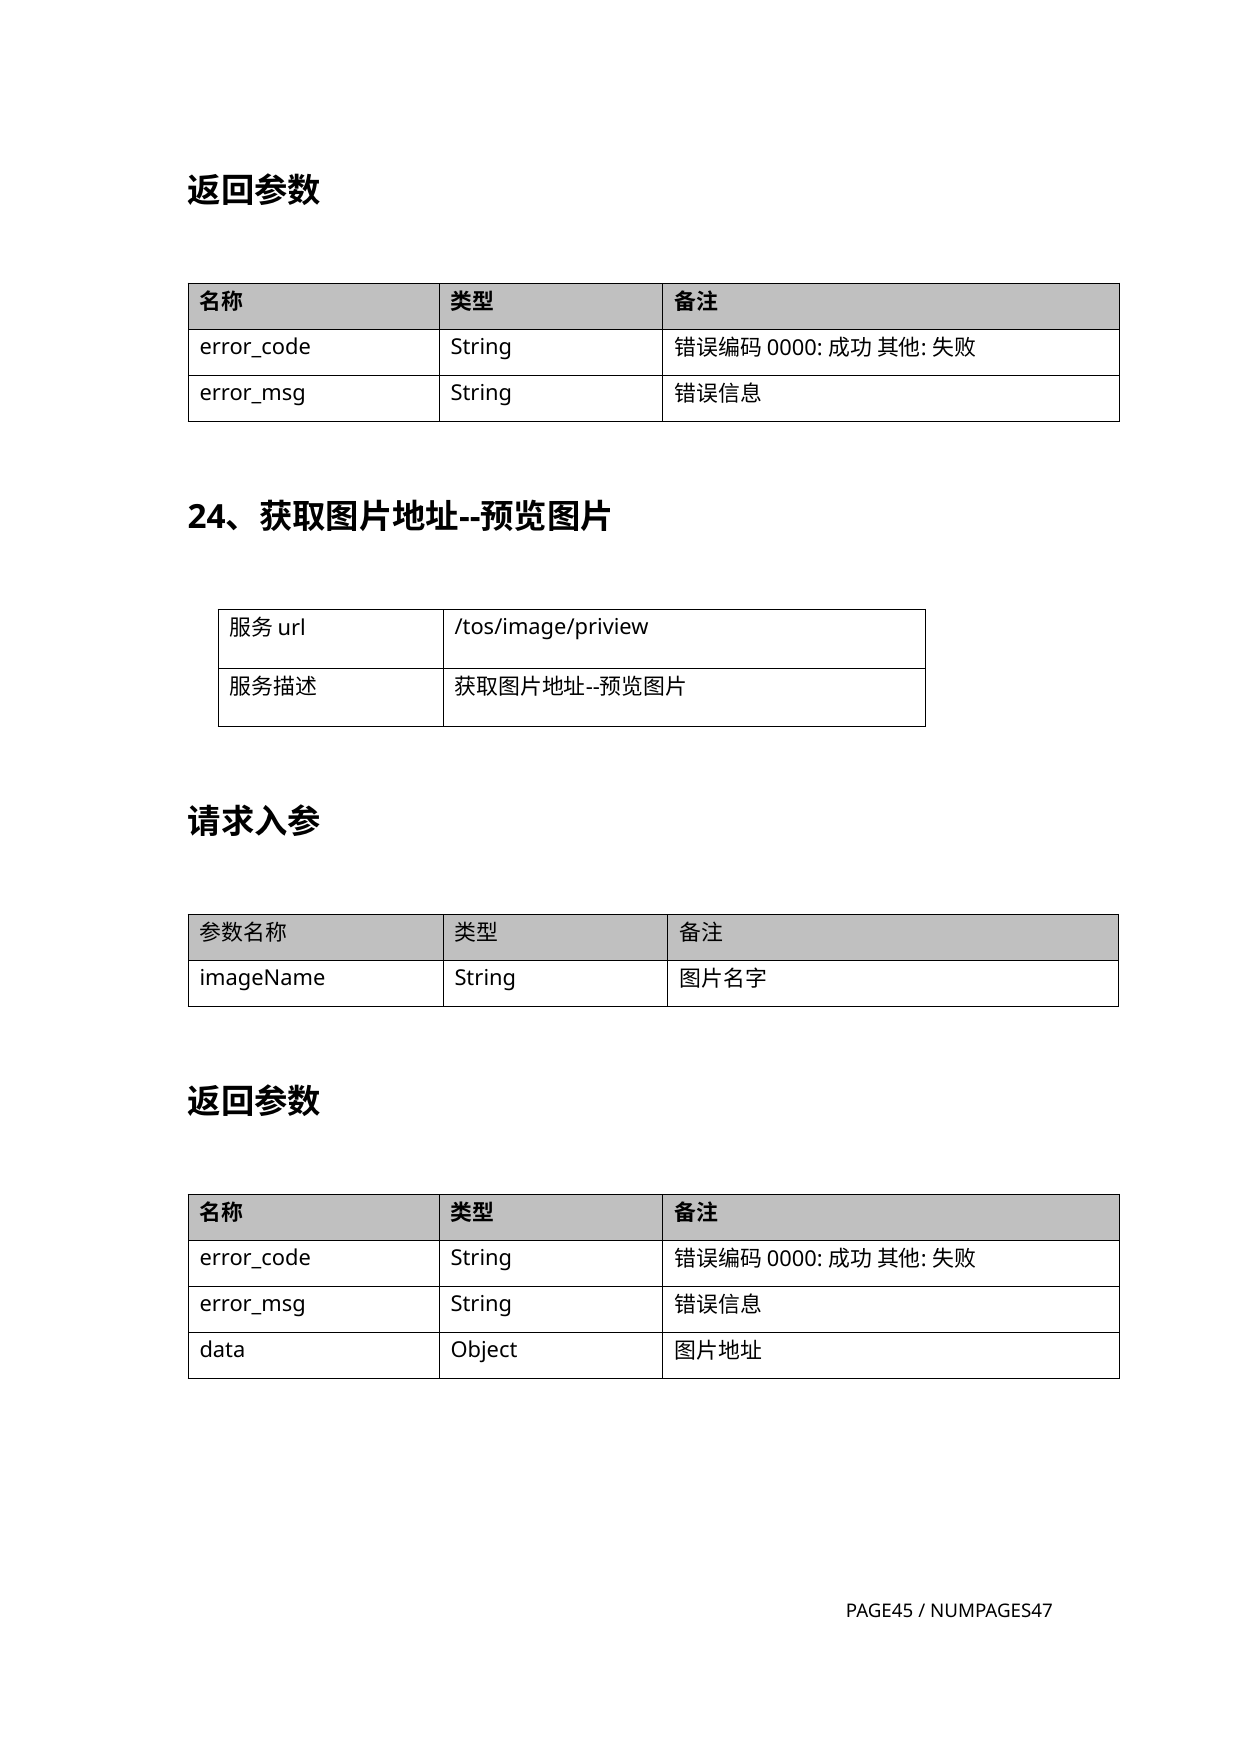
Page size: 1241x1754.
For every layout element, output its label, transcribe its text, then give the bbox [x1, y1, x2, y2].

table_cell String [440, 1241, 662, 1286]
table_cell String [444, 961, 667, 1006]
table_cell 错误编码 0000: 成功 其他: 失败 [663, 330, 1119, 375]
table_cell imageName [189, 961, 443, 1006]
subtitle 24、获取图片地址--预览图片 [187, 481, 1053, 546]
table_cell 获取图片地址--预览图片 [444, 669, 925, 726]
table_cell error_msg [189, 1287, 439, 1332]
table_cell Object [440, 1333, 662, 1378]
table_header 备注 [663, 284, 1119, 329]
subtitle 返回参数 [187, 1067, 1053, 1132]
table_cell 错误编码 0000: 成功 其他: 失败 [663, 1241, 1119, 1286]
table_cell 错误信息 [663, 376, 1119, 421]
table_cell String [440, 330, 662, 375]
table_header 参数名称 [189, 915, 443, 960]
table_header 类型 [440, 284, 662, 329]
table_header 备注 [663, 1195, 1119, 1240]
table_cell 错误信息 [663, 1287, 1119, 1332]
table_header /tos/image/priview [444, 610, 925, 667]
table_header 名称 [189, 1195, 439, 1240]
table_cell error_msg [189, 376, 439, 421]
subtitle 返回参数 [187, 156, 1053, 221]
table_cell String [440, 376, 662, 421]
table_header 类型 [440, 1195, 662, 1240]
table_cell error_code [189, 1241, 439, 1286]
table_cell data [189, 1333, 439, 1378]
table_cell 图片地址 [663, 1333, 1119, 1378]
table_cell 图片名字 [668, 961, 1118, 1006]
table_header 备注 [668, 915, 1118, 960]
table_cell 服务描述 [219, 669, 443, 726]
table_header 服务url [219, 610, 443, 667]
table_cell error_code [189, 330, 439, 375]
subtitle 请求入参 [187, 787, 1053, 852]
table_cell String [440, 1287, 662, 1332]
table_header 名称 [189, 284, 439, 329]
table_header 类型 [444, 915, 667, 960]
